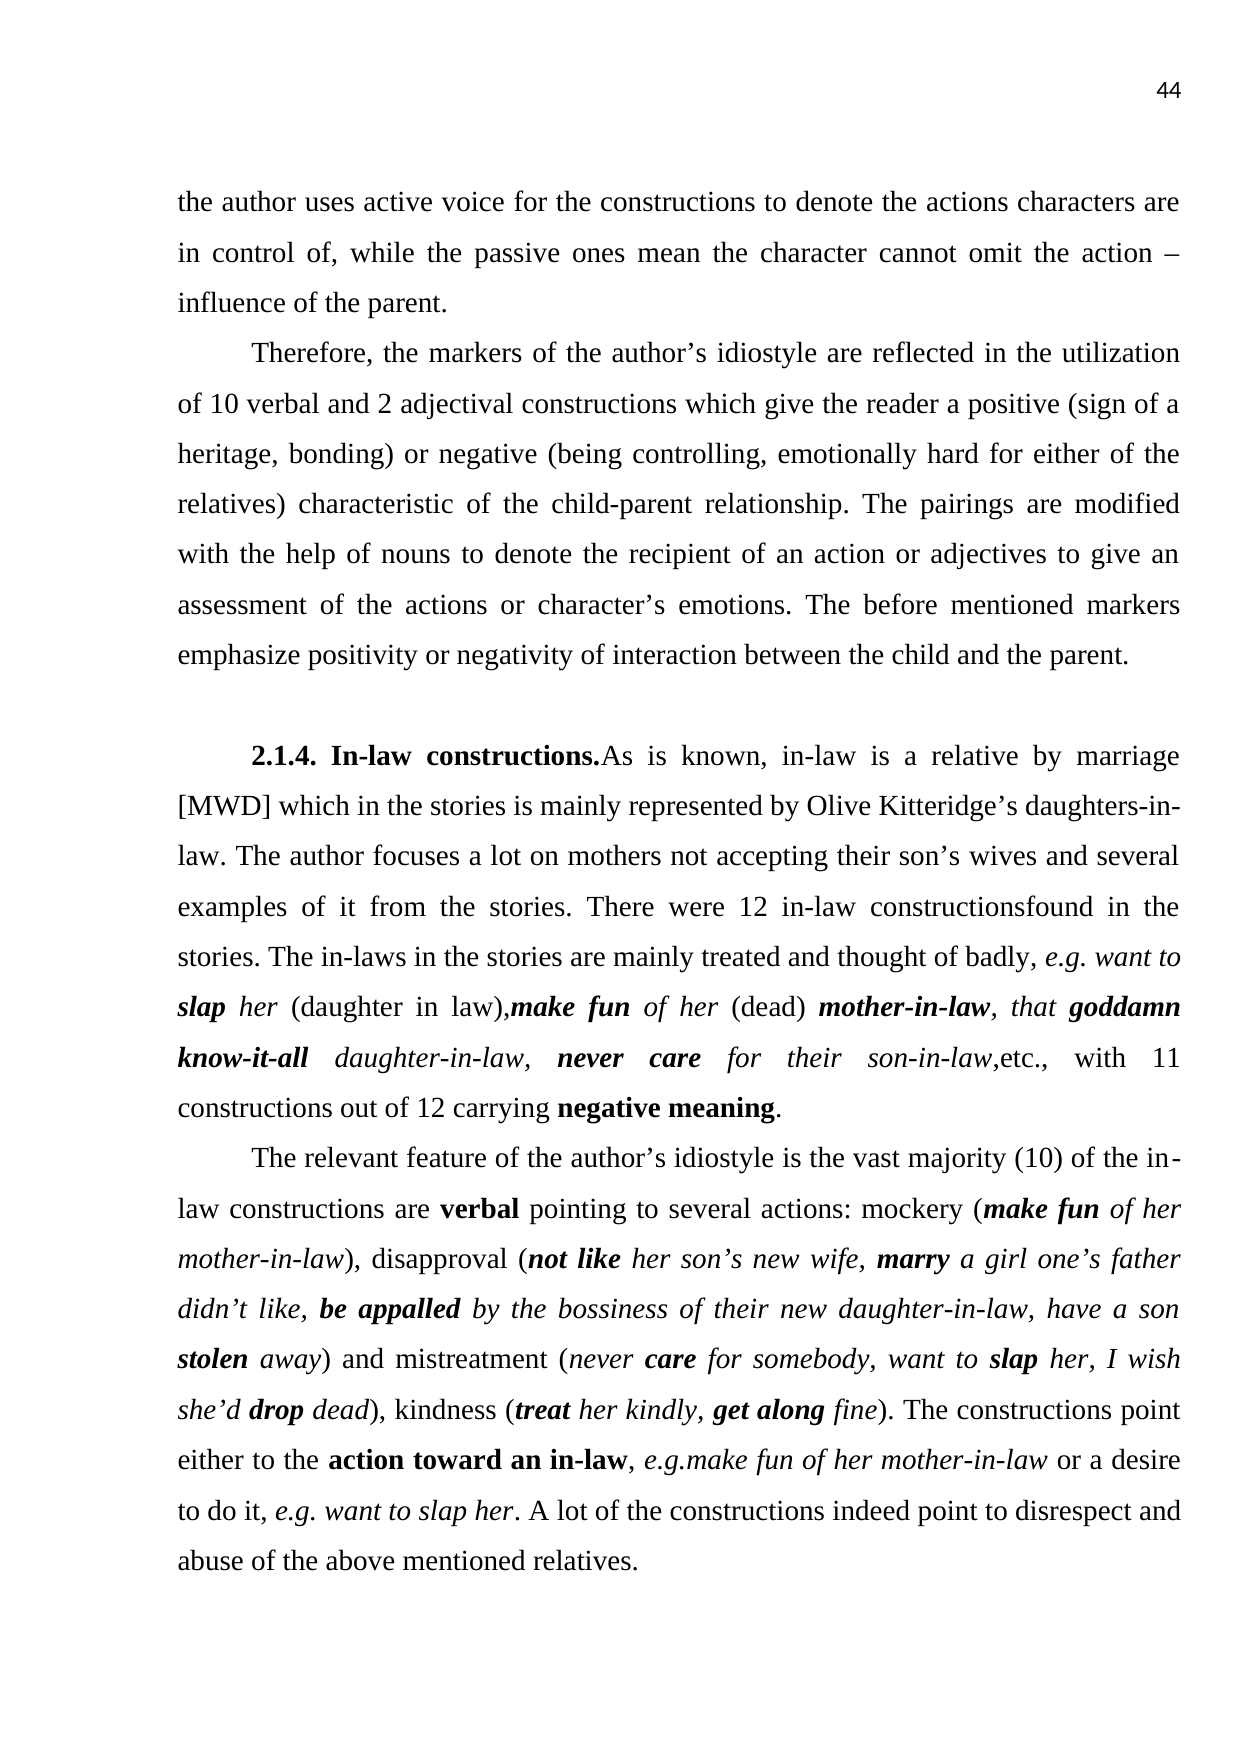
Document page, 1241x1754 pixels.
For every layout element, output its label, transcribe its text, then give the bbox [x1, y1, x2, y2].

text The relevant feature of the author’s idiostyle is the vast majority (10) of the in-law constructions are verbal pointing to several actions: mockery (make fun of her mother-in-law), disapproval (not like her son’s new wife, marry a girl one’s father didn’t like, be appalled by the bossiness of their new daughter-in-law, have a son stolen away) and mistreatment (never care for somebody, want to slap her, I wish she’d drop dead), kindness (treat her kindly, get along fine). The constructions point either to the action toward an in-law, e.g.make fun of her mother-in-law or a desire to do it, e.g. want to slap her. A lot of the constructions indeed point to disrespect and abuse of the above mentioned relatives. [177, 1140, 1181, 1576]
text 2.1.4. In-law constructions.As is known, in-law is a relative by marriage [MWD] which in the stories is mainly represented by Olive Kitteridge’s daughters-in-law. The author focuses a lot on mothers not accepting their son’s wives and several examples of it from the stories. There were 12 in-law constructionsfound in the stories. The in-laws in the stories are mainly treated and thought of badly, e.g. want to slap her (daughter in law),make fun of her (dead) mother-in-law, that goddamn know-it-all daughter-in-law, never care for their son-in-law,etc., with 11 constructions out of 12 carrying negative meaning. [177, 738, 1181, 1124]
text Therefore, the markers of the author’s idiostyle are reflected in the utilization of 10 verbal and 2 adjectival constructions which give the reader a positive (sign of a heritage, bonding) or negative (being controlling, emotionally hard for either of the relatives) characteristic of the child-parent relationship. The pairings are modified with the help of nouns to denote the recipient of an action or adjectives to give an assessment of the actions or character’s emotions. The before mentioned markers emphasize positivity or negativity of interaction between the child and the parent. [177, 335, 1181, 671]
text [177, 184, 1181, 319]
